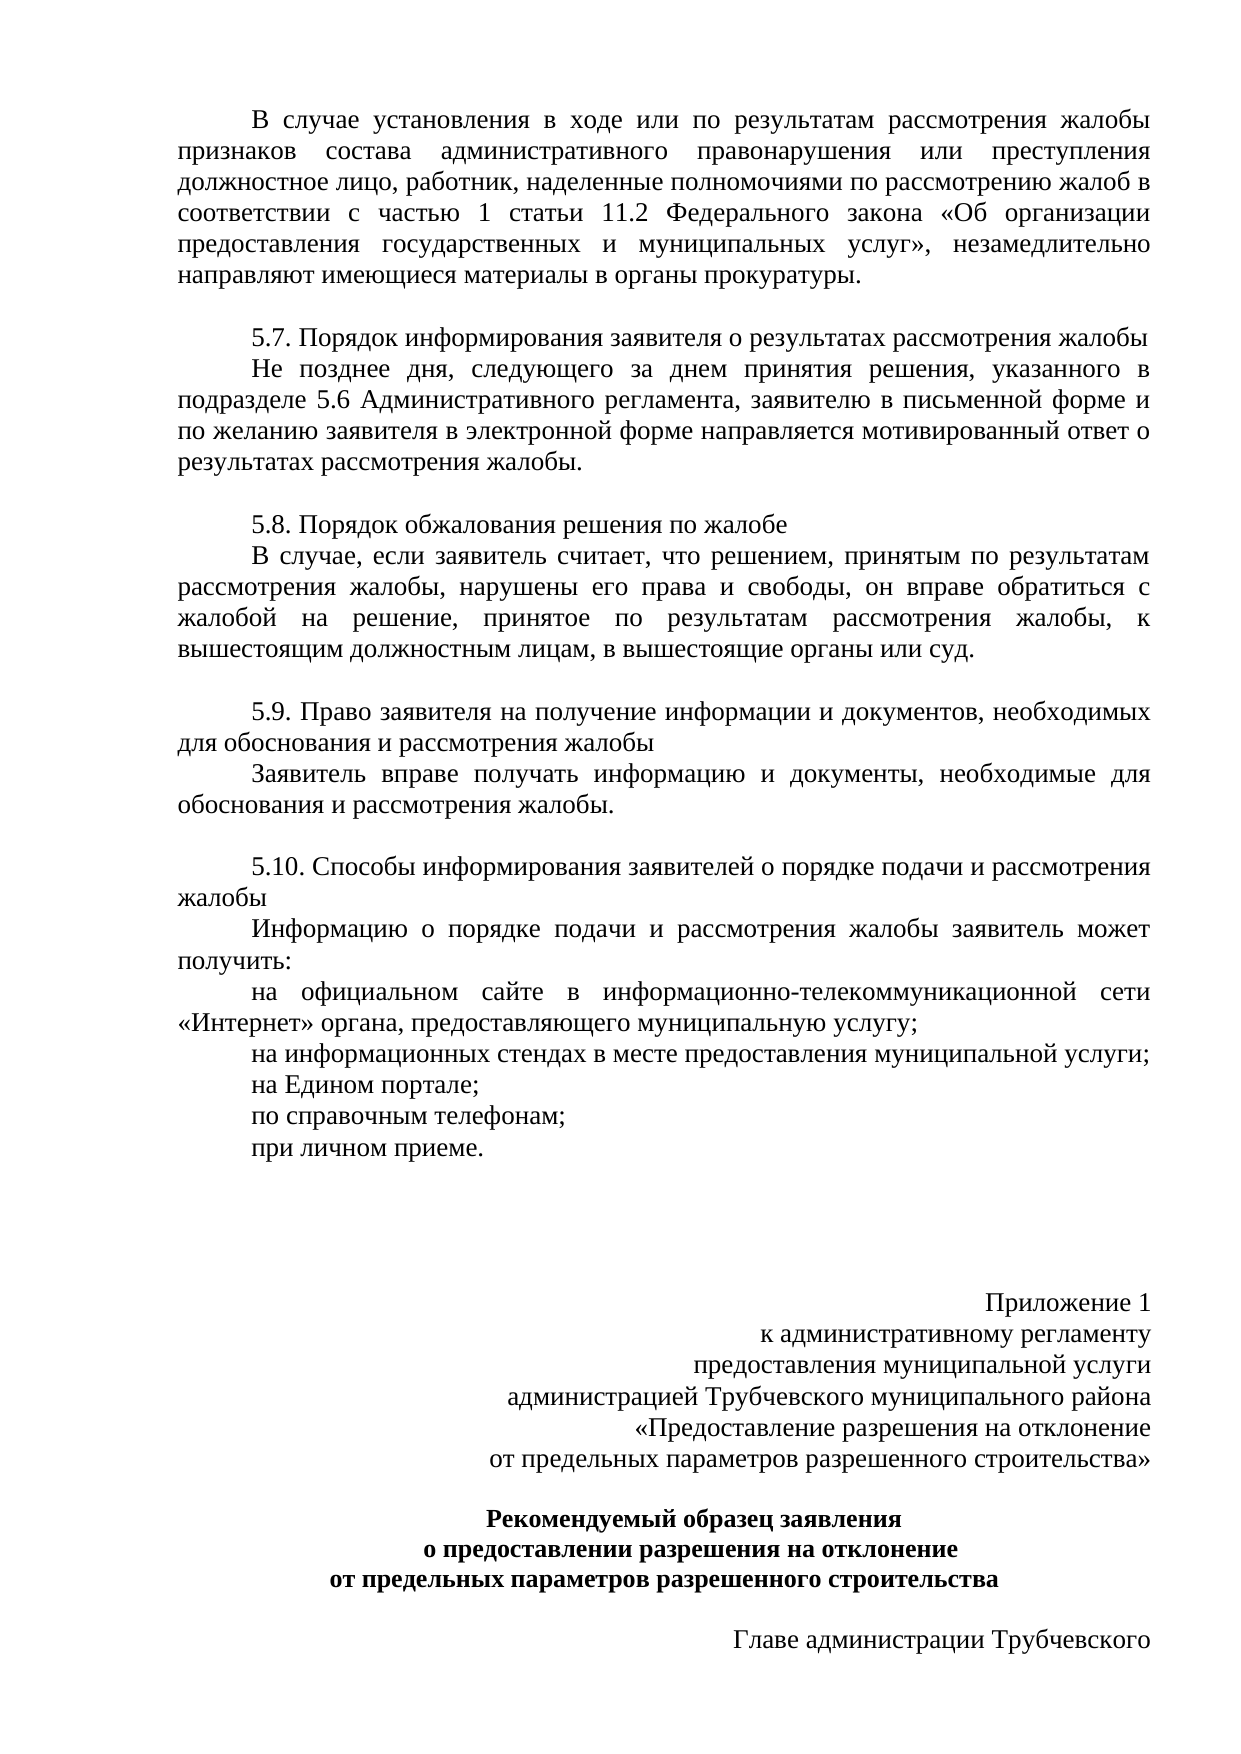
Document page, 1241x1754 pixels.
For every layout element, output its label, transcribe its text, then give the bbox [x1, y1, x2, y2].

text Главе администрации Трубчевского [177, 1623, 1152, 1654]
text 5.7. Порядок информирования заявителя о результатах рассмотрения жалобы [177, 321, 1152, 352]
text администрацией Трубчевского муниципального района [177, 1380, 1152, 1411]
text Рекомендуемый образец заявления [177, 1503, 1152, 1533]
text к административному регламенту [177, 1317, 1152, 1349]
text при личном приеме. [177, 1131, 1152, 1162]
text 5.8. Порядок обжалования решения по жалобе [177, 508, 1152, 539]
text 5.10. Способы информирования заявителей о порядке подачи и рассмотрения жалобы [177, 850, 1152, 913]
text В случае, если заявитель считает, что решением, принятым по результатам рассмотрения жалобы, нарушены его права и свободы, он вправе обратиться с жалобой на решение, принятое по результатам рассмотрения жалобы, к вышестоящим должностным лицам, в вышестоящие органы или суд. [177, 539, 1152, 663]
text Заявитель вправе получать информацию и документы, необходимые для обоснования и рассмотрения жалобы. [177, 757, 1152, 819]
text по справочным телефонам; [177, 1099, 1152, 1131]
text на официальном сайте в информационно-телекоммуникационной сети «Интернет» органа, предоставляющего муниципальную услугу; [177, 975, 1152, 1037]
text «Предоставление разрешения на отклонение [177, 1411, 1152, 1442]
text Не позднее дня, следующего за днем принятия решения, указанного в подразделе 5.6 Административного регламента, заявителю в письменной форме и по желанию заявителя в электронной форме направляется мотивированный ответ о результатах рассмотрения жалобы. [177, 352, 1152, 477]
text Информацию о порядке подачи и рассмотрения жалобы заявитель может получить: [177, 913, 1152, 975]
text Приложение 1 [177, 1286, 1152, 1317]
text на информационных стендах в месте предоставления муниципальной услуги; [177, 1037, 1152, 1068]
text 5.9. Право заявителя на получение информации и документов, необходимых для обоснования и рассмотрения жалобы [177, 694, 1152, 757]
text о предоставлении разрешения на отклонение от предельных параметров разрешенного строительства [177, 1533, 1152, 1593]
text В случае установления в ходе или по результатам рассмотрения жалобы признаков состава административного правонарушения или преступления должностное лицо, работник, наделенные полномочиями по рассмотрению жалоб в соответствии с частью 1 статьи 11.2 Федерального закона «Об организации предоставления государственных и муниципальных услуг», незамедлительно направляют имеющиеся материалы в органы прокуратуры. [177, 103, 1152, 290]
text на Едином портале; [177, 1068, 1152, 1099]
text предоставления муниципальной услуги [177, 1349, 1152, 1380]
text от предельных параметров разрешенного строительства» [177, 1442, 1152, 1473]
